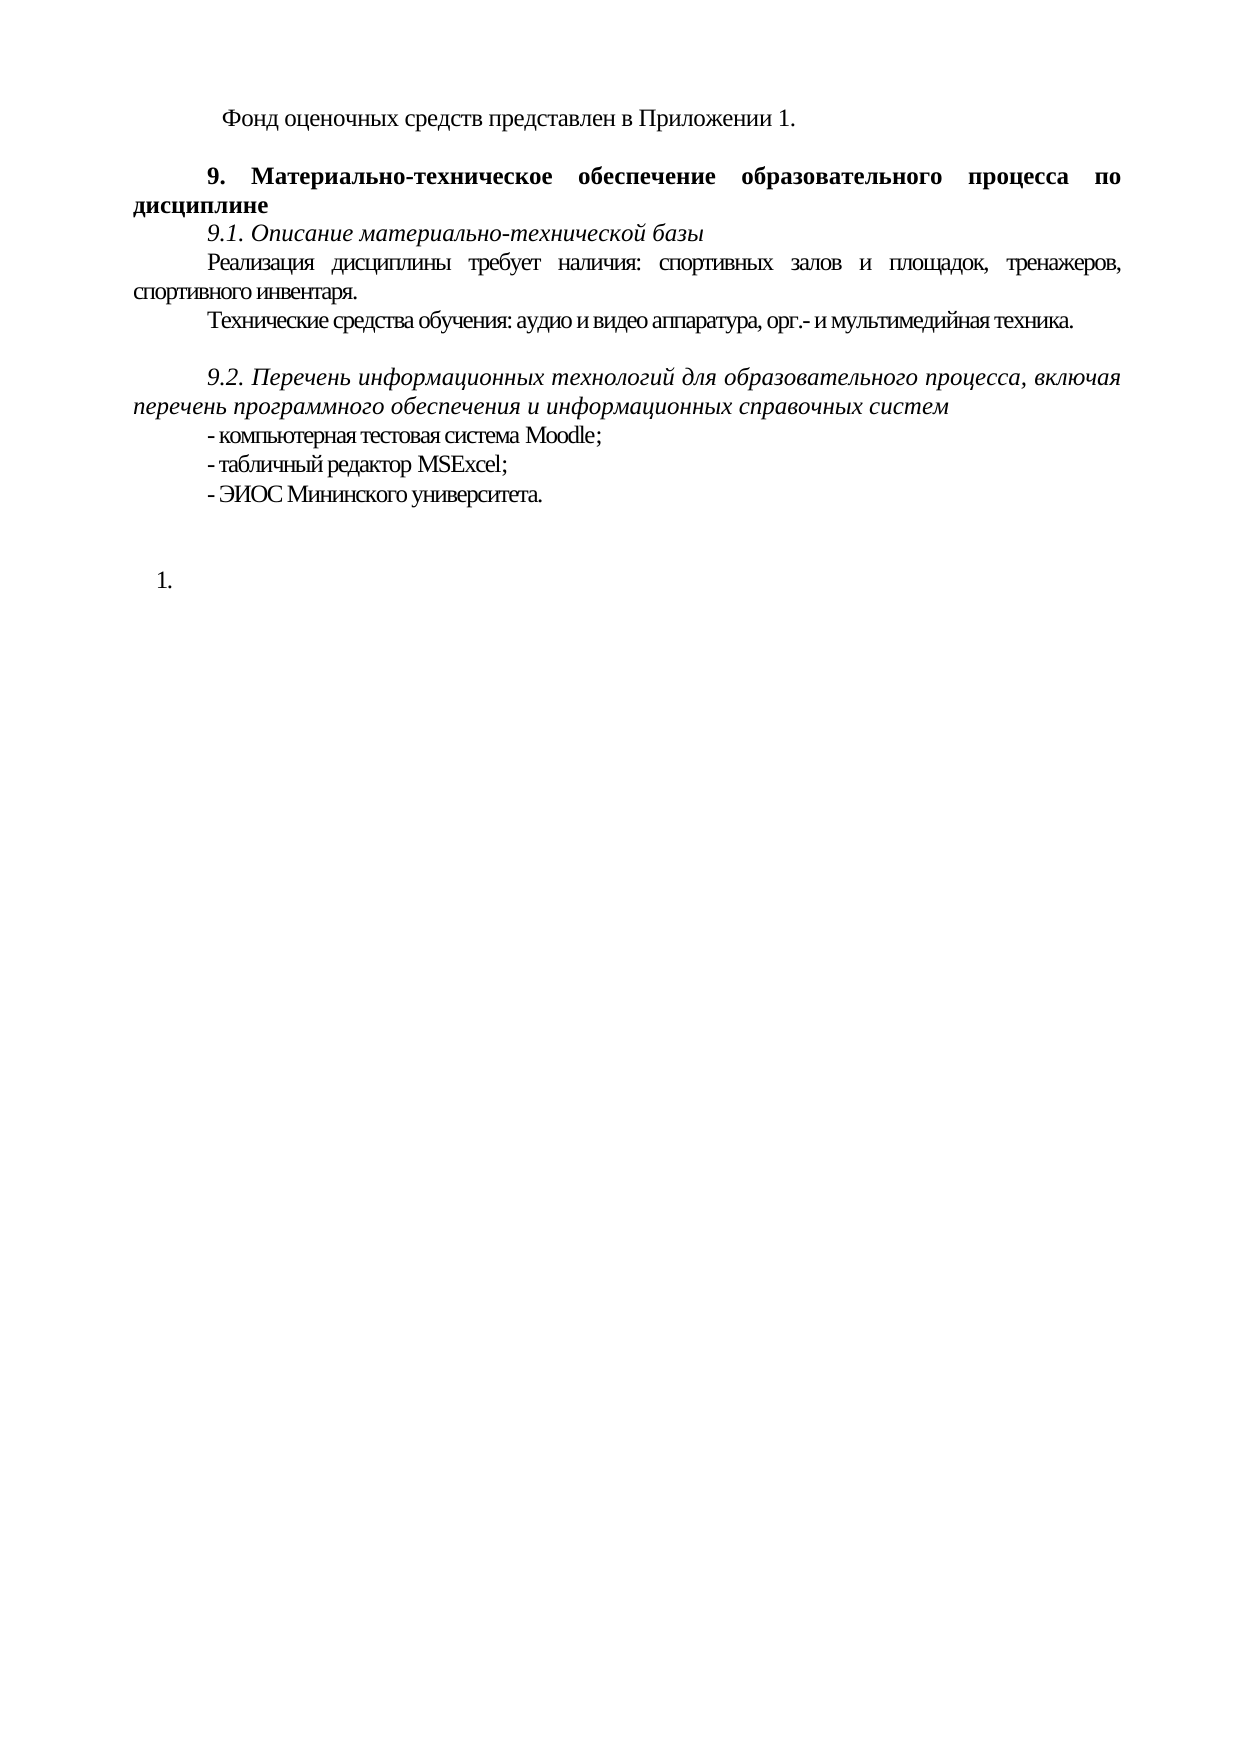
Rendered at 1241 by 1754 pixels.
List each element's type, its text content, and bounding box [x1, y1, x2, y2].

text Технические средства обучения: аудио и видео аппаратура, орг.- и мультимедийная техника. [133, 305, 1122, 333]
text 9.2. Перечень информационных технологий для образовательного процесса, включая перечень программного обеспечения и информационных справочных систем [133, 362, 1122, 420]
text - табличный редактор MSExcel; [133, 449, 1122, 478]
text - компьютерная тестовая система Moodle; [133, 420, 1122, 449]
text 9. Материально-техническое обеспечение образовательного процесса по дисциплине [133, 161, 1122, 218]
text Фонд оценочных средств представлен в Приложении 1. [148, 103, 1122, 132]
text 9.1. Описание материально-технической базы [133, 218, 1122, 247]
text Реализация дисциплины требует наличия: спортивных залов и площадок, тренажеров, спортивного инвентаря. [133, 247, 1122, 305]
text - ЭИОС Мининского университета. [133, 479, 1122, 507]
